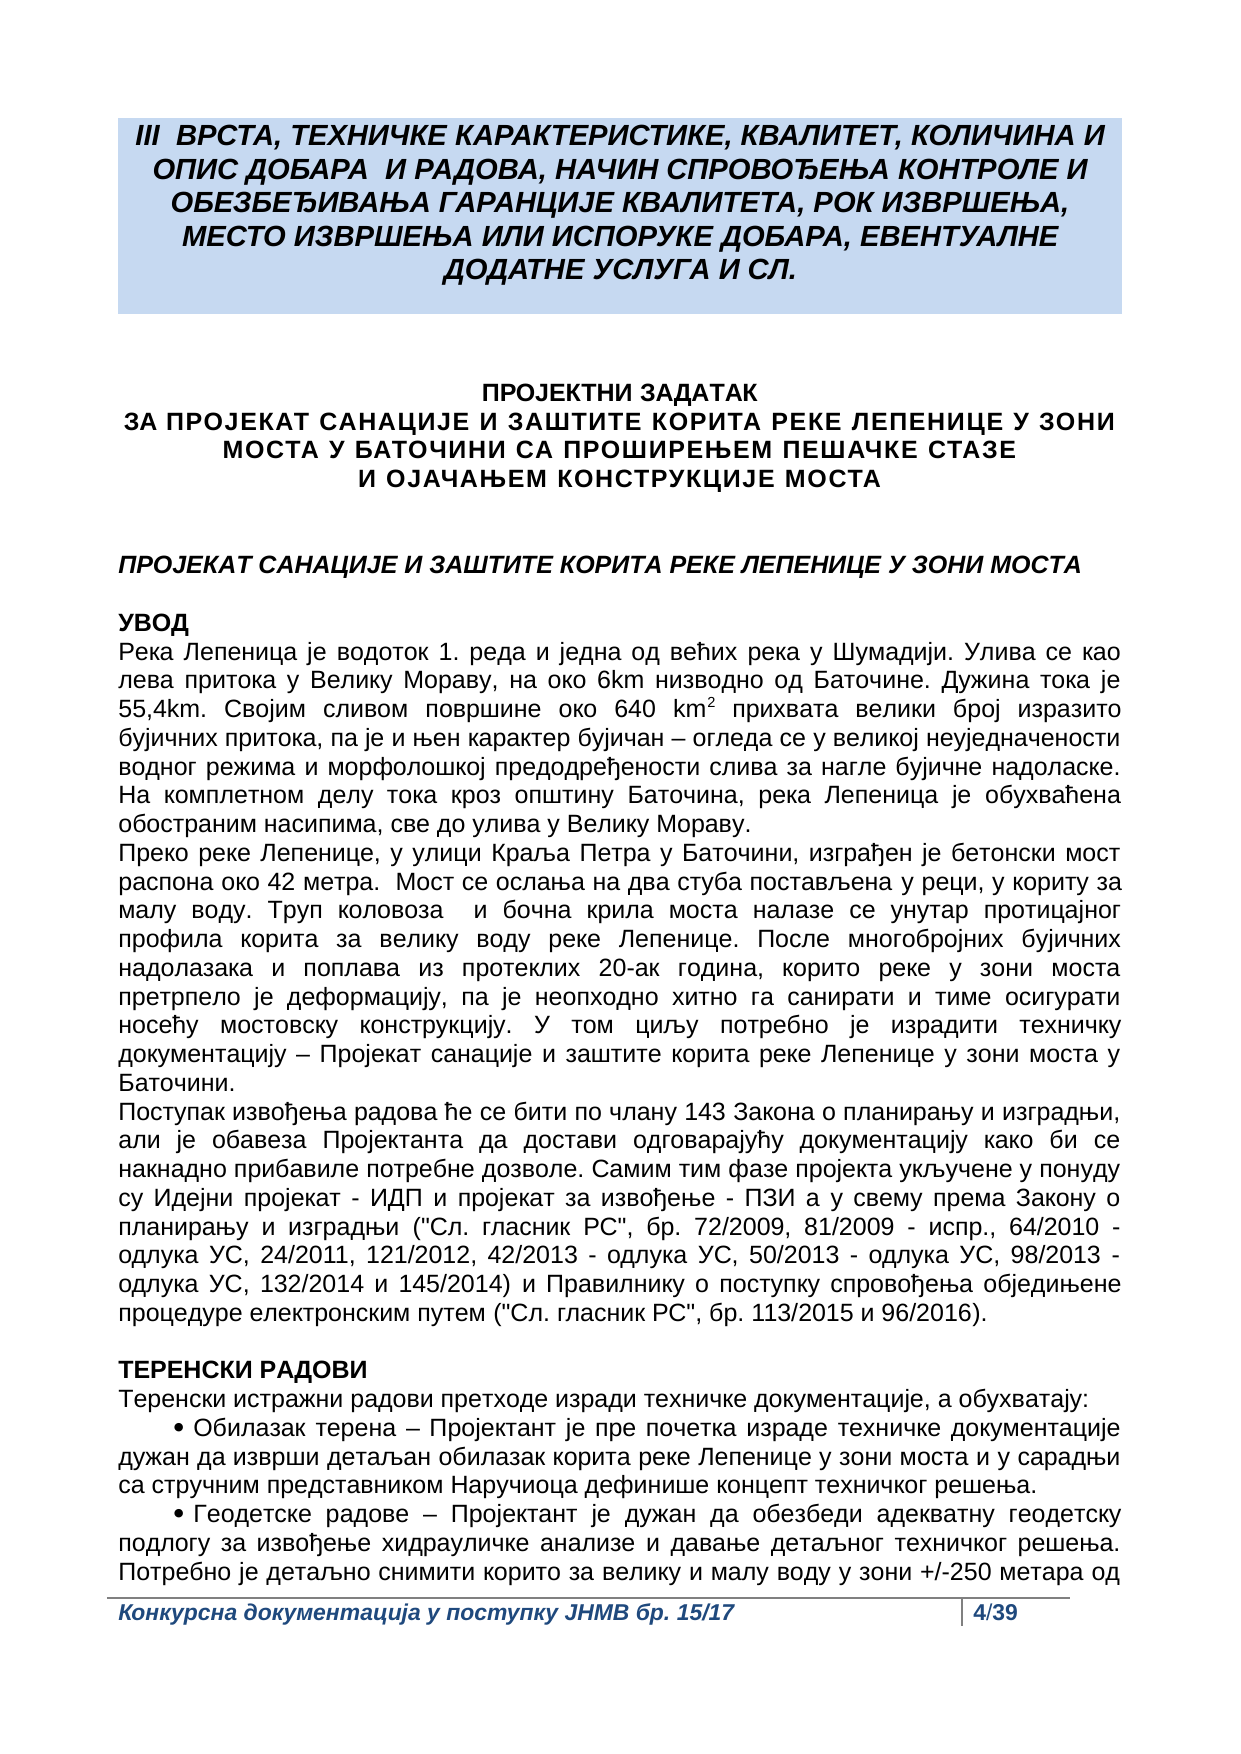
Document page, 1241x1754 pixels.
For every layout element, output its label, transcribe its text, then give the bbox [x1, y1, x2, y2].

text ПРОЈЕКАТ САНАЦИЈЕ И ЗАШТИТЕ КОРИТА РЕКЕ ЛЕПЕНИЦЕ У ЗОНИ МОСТА [118, 550, 1122, 579]
text ПРОЈЕКТНИ ЗАДАТАК [118, 378, 1121, 407]
text И ОЈАЧАЊЕМ КОНСТРУКЦИЈЕ МОСТА [118, 464, 1121, 493]
text ЗА ПРОЈЕКАТ САНАЦИЈЕ И ЗАШТИТЕ КОРИТА РЕКЕ ЛЕПЕНИЦЕ У ЗОНИ МОСТА У БАТОЧИНИ СА ПРОШИРЕЊЕМ ПЕШАЧКЕ СТАЗЕ [118, 407, 1121, 464]
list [118, 1499, 1122, 1586]
text ТЕРЕНСКИ РАДОВИ [118, 1355, 1122, 1384]
text III ВРСТА, ТЕХНИЧКЕ КАРАКТЕРИСТИКЕ, КВАЛИТЕТ, КОЛИЧИНА И ОПИС ДОБАРА И РАДОВА, НАЧИН СПРОВОЂЕЊА КОНТРОЛЕ И ОБЕЗБЕЂИВАЊА ГАРАНЦИЈЕ КВАЛИТЕТА, РОК ИЗВРШЕЊА, МЕСТО ИЗВРШЕЊА ИЛИ ИСПОРУКЕ ДОБАРА, ЕВЕНТУАЛНЕ ДОДАТНЕ УСЛУГА И СЛ. [118, 118, 1122, 286]
text Преко реке Лепенице, у улици Краља Петра у Баточини, изграђен је бетонски мост распона око 42 метра. Мост се ослања на два стуба постављена у реци, у кориту за малу воду. Труп коловоза и бочна крила моста налазе се унутар протицајног профила корита за велику воду реке Лепенице. После многобројних бујичних надолазака и поплава из протеклих 20-ак година, корито реке у зони моста претрпело је деформацију, па је неопходно хитно га санирати и тиме осигурати носећу мостовску конструкцију. У том циљу потребно је израдити техничку документацију – Пројекат санације и заштите корита реке Лепенице у зони моста у Баточини. [118, 838, 1122, 1097]
text Поступак извођења радова ће се бити по члану 143 Закона о планирању и изградњи, али је обавеза Пројектанта да достави одговарајућу документацију како би се накнадно прибавиле потребне дозволе. Самим тим фазе пројекта укључене у понуду су Идејни пројекат - ИДП и пројекат за извођење - ПЗИ а у свему према Закону о планирању и изградњи ("Сл. гласник РС", бр. 72/2009, 81/2009 - испр., 64/2010 - одлука УС, 24/2011, 121/2012, 42/2013 - одлука УС, 50/2013 - одлука УС, 98/2013 - одлука УС, 132/2014 и 145/2014) и Правилнику о поступку спровођења обједињене процедуре електронским путем ("Сл. гласник РС", бр. 113/2015 и 96/2016). [118, 1097, 1122, 1327]
text УВОД [118, 608, 1122, 637]
list Обилазак терена – Пројектант је пре почетка израде техничке документације дужан да изврши детаљан обилазак корита реке Лепенице у зони моста и у сарадњи са стручним представником Наручиоца дефинише концепт техничког решења. [118, 1413, 1122, 1499]
text Река Лепеница је водоток 1. реда и једна од већих река у Шумадији. Улива се као лева притока у Велику Мораву, на око 6km низводно од Баточине. Дужина тока је 55,4km. Својим сливом површине око 640 km2 прихвата велики број изразито бујичних притока, па је и њен карактер бујичан – огледа се у великој неуједначености водног режима и морфолошкој предодређености слива за нагле бујичне надоласке. На комплетном делу тока кроз општину Баточина, река Лепеница је обухваћена обостраним насипима, све до улива у Велику Мораву. [118, 637, 1122, 838]
text Теренски истражни радови претходе изради техничке документације, а обухватају: [118, 1384, 1122, 1413]
